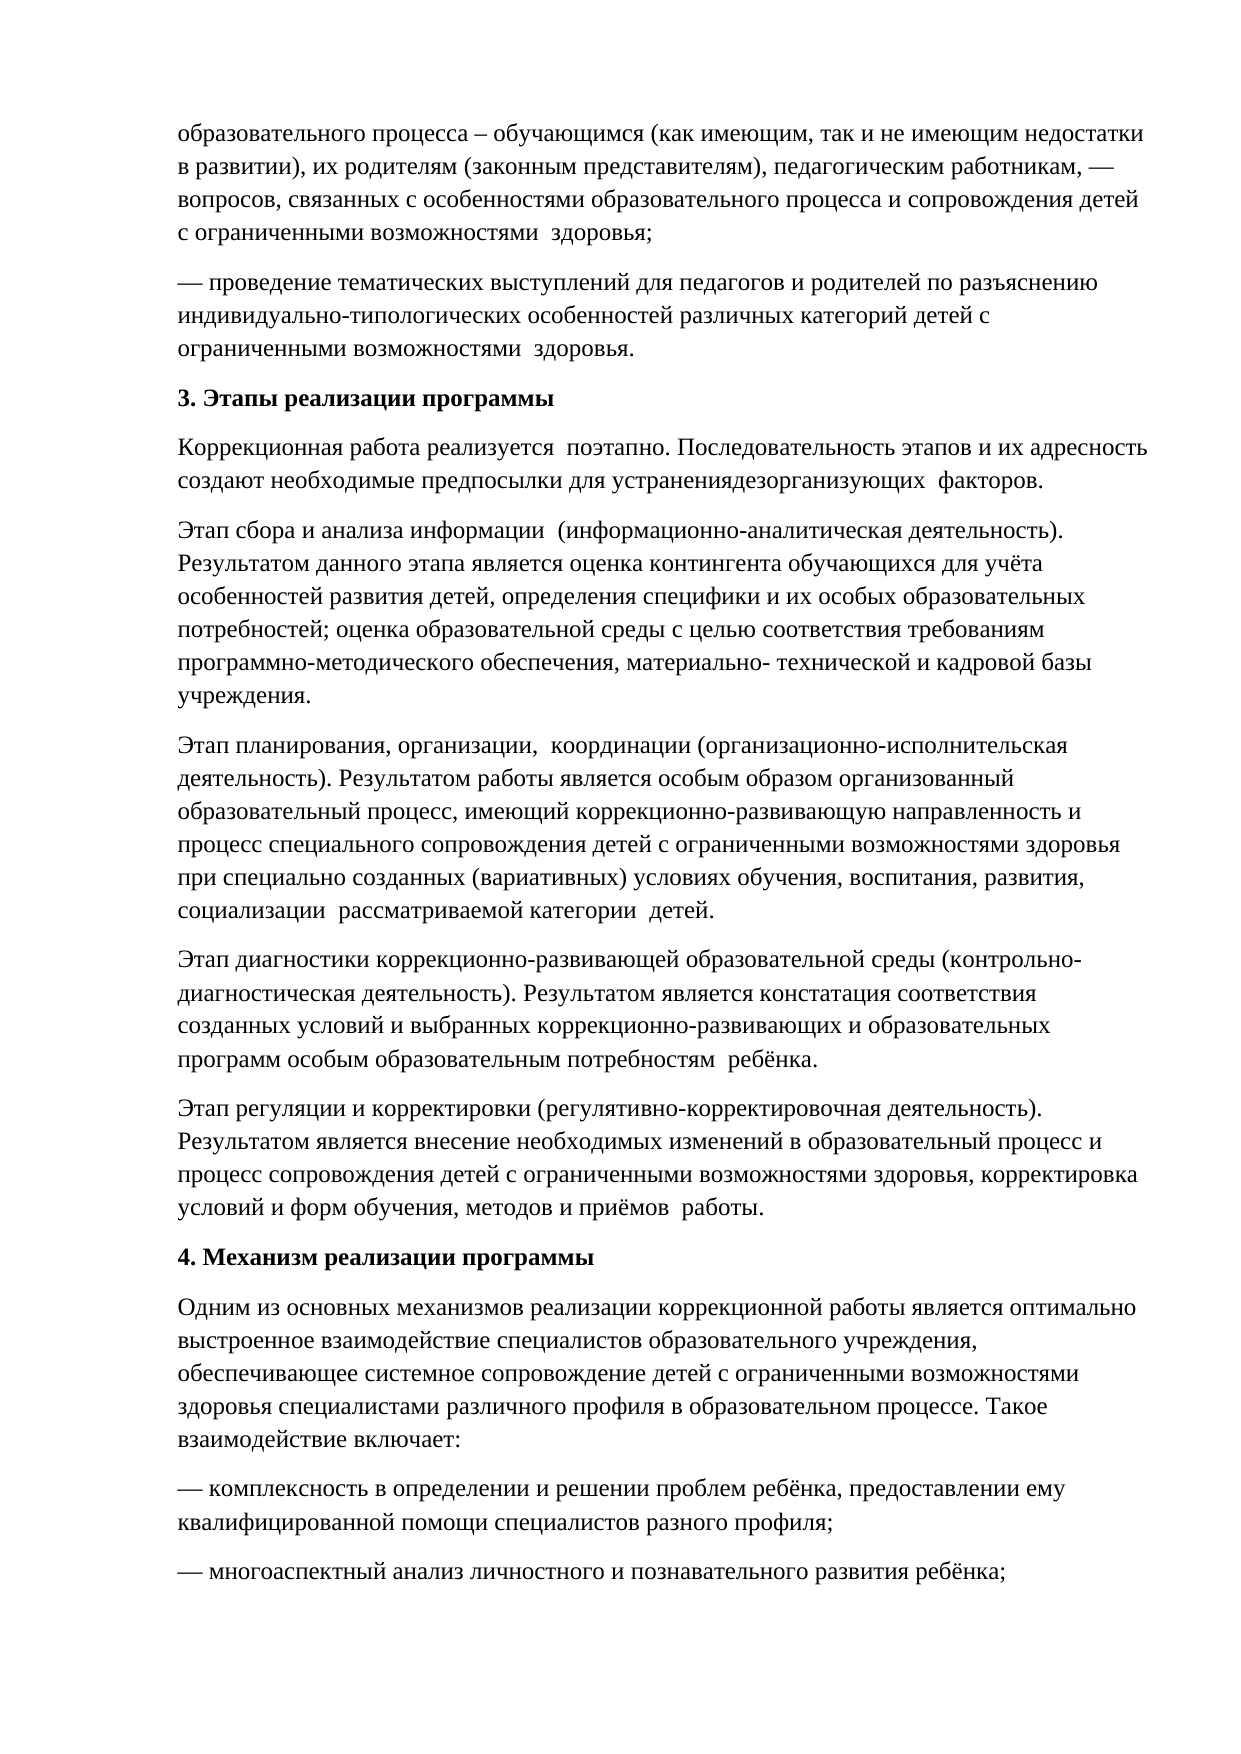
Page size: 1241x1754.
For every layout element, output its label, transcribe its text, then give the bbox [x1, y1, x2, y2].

text — проведение тематических выступлений для педагогов и родителей по разъяснению индивидуально-типологических особенностей различных категорий детей с ограниченными возможностями здоровья. [177, 267, 1152, 362]
text — многоаспектный анализ личностного и познавательного развития ребёнка; [177, 1556, 1152, 1585]
text Этап сбора и анализа информации (информационно-аналитическая деятельность). Результатом данного этапа является оценка контингента обучающихся для учёта особенностей развития детей, определения специфики и их особых образовательных потребностей; оценка образовательной среды с целью соответствия требованиям программно-методического обеспечения, материально- технической и кадровой базы учреждения. [177, 515, 1152, 709]
text Этап диагностики коррекционно-развивающей образовательной среды (контрольно-диагностическая деятельность). Результатом является констатация соответствия созданных условий и выбранных коррекционно-развивающих и образовательных программ особым образовательным потребностям ребёнка. [177, 944, 1152, 1072]
text 4. Механизм реализации программы [177, 1242, 1152, 1271]
text — комплексность в определении и решении проблем ребёнка, предоставлении ему квалифицированной помощи специалистов разного профиля; [177, 1473, 1152, 1535]
text Одним из основных механизмов реализации коррекционной работы является оптимально выстроенное взаимодействие специалистов образовательного учреждения, обеспечивающее системное сопровождение детей с ограниченными возможностями здоровья специалистами различного профиля в образовательном процессе. Такое взаимодействие включает: [177, 1292, 1152, 1453]
text Этап планирования, организации, координации (организационно-исполнительская деятельность). Результатом работы является особым образом организованный образовательный процесс, имеющий коррекционно-развивающую направленность и процесс специального сопровождения детей с ограниченными возможностями здоровья при специально созданных (вариативных) условиях обучения, воспитания, развития, социализации рассматриваемой категории детей. [177, 730, 1152, 924]
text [177, 118, 1152, 246]
text Коррекционная работа реализуется поэтапно. Последовательность этапов и их адресность создают необходимые предпосылки для устранениядезорганизующих факторов. [177, 432, 1152, 494]
text Этап регуляции и корректировки (регулятивно-корректировочная деятельность). Результатом является внесение необходимых изменений в образовательный процесс и процесс сопровождения детей с ограниченными возможностями здоровья, корректировка условий и форм обучения, методов и приёмов работы. [177, 1093, 1152, 1221]
text 3. Этапы реализации программы [177, 383, 1152, 411]
